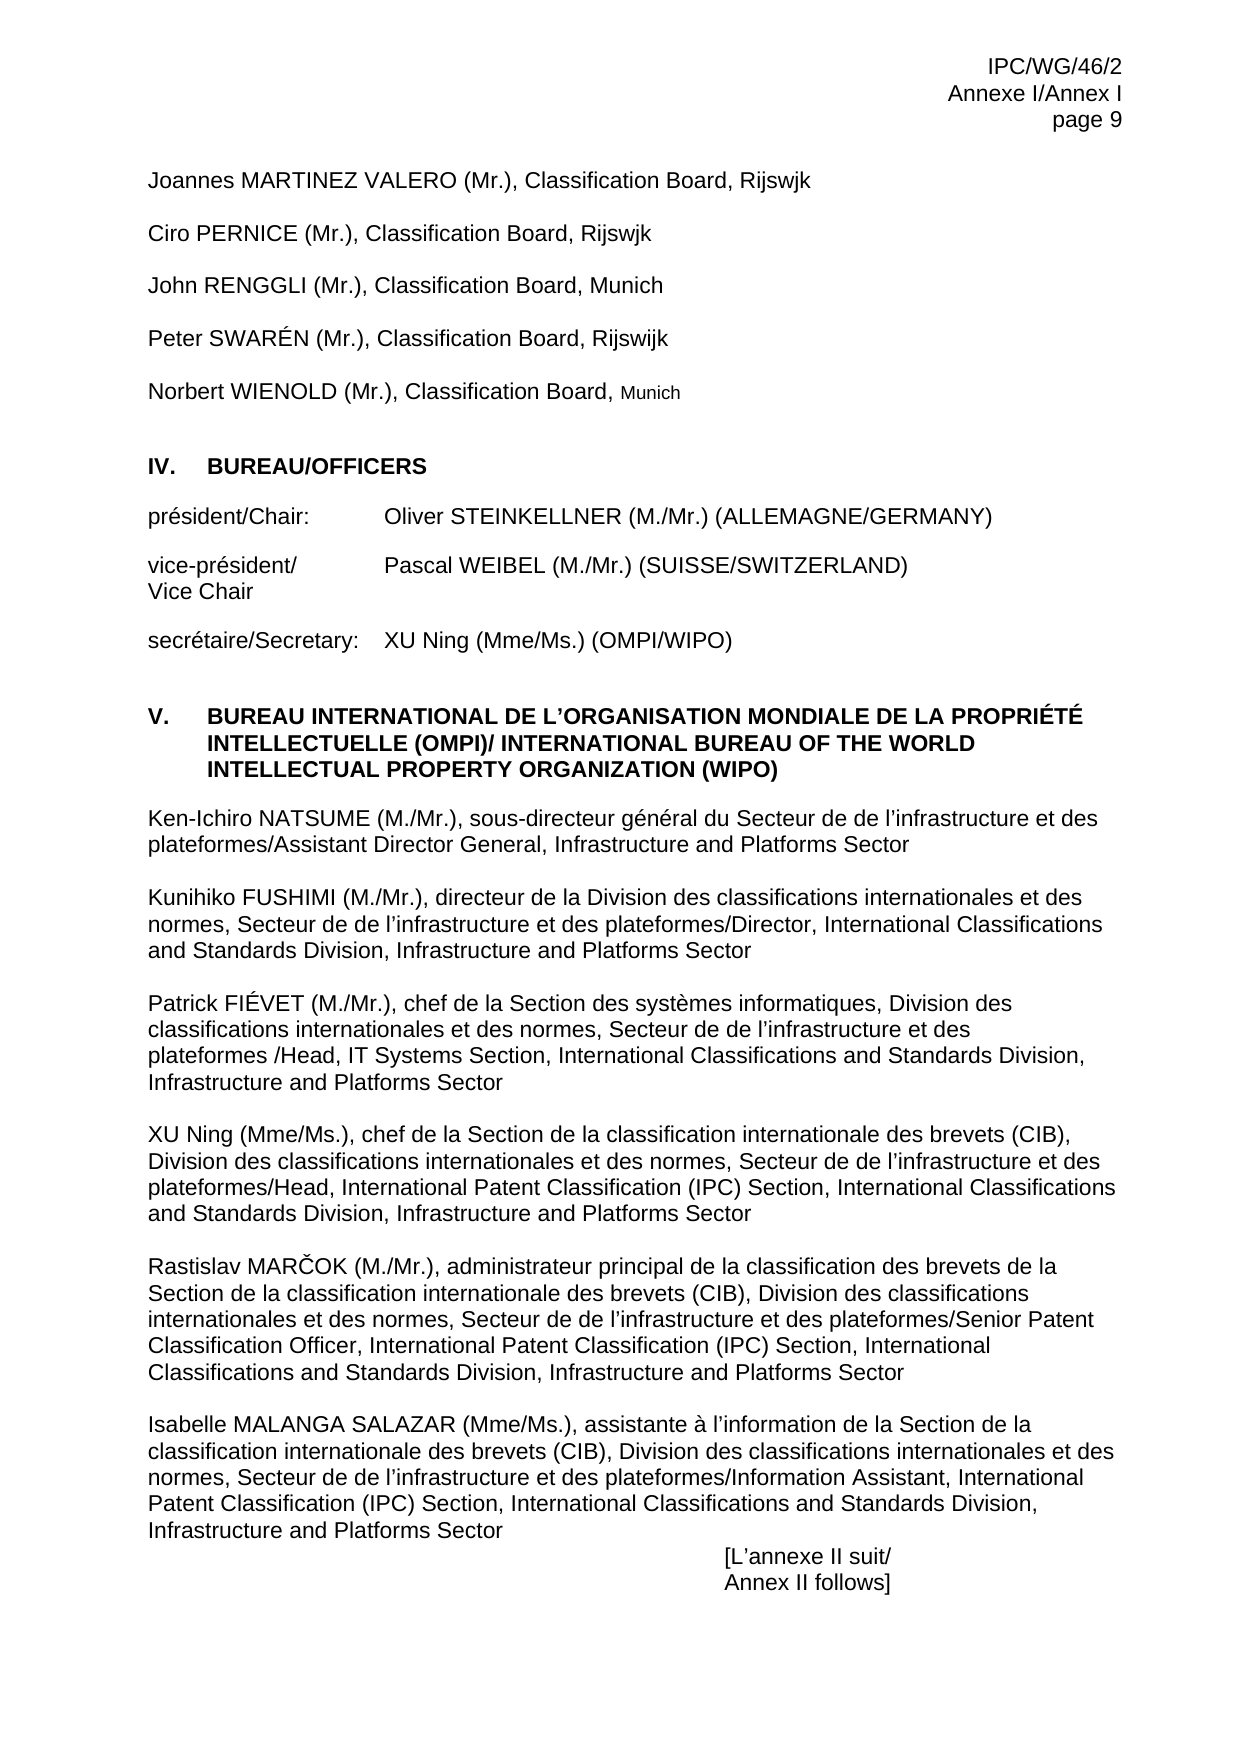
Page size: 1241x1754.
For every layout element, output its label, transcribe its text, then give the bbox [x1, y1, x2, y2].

text Norbert WIENOLD (Mr.), Classification Board, Munich [148, 378, 1122, 404]
text Peter SWARÉN (Mr.), Classification Board, Rijswijk [148, 325, 1122, 351]
text [L’annexe II suit/ Annex II follows] [724, 1543, 1122, 1596]
text XU Ning (Mme/Ms.), chef de la Section de la classification internationale des brevets (CIB), Division des classifications internationales et des normes, Secteur de de l’infrastructure et des plateformes/Head, International Patent Classification (IPC) Section, International Classifications and Standards Division, Infrastructure and Platforms Sector [148, 1121, 1122, 1227]
text V. BUREAU INTERNATIONAL DE L’ORGANISATION MONDIALE DE LA PROPRIÉTÉ INTELLECTUELLE (OMPI)/ INTERNATIONAL BUREAU OF THE WORLD INTELLECTUAL PROPERTY ORGANIZATION (WIPO) [148, 703, 1122, 782]
text Kunihiko FUSHIMI (M./Mr.), directeur de la Division des classifications internationales et des normes, Secteur de de l’infrastructure et des plateformes/Director, International Classifications and Standards Division, Infrastructure and Platforms Sector [148, 884, 1122, 963]
text Patrick FIÉVET (M./Mr.), chef de la Section des systèmes informatiques, Division des classifications internationales et des normes, Secteur de de l’infrastructure et des plateformes /Head, IT Systems Section, International Classifications and Standards Division, Infrastructure and Platforms Sector [148, 989, 1122, 1095]
text vice-président/ Pascal WEIBEL (M./Mr.) (SUISSE/SWITZERLAND) Vice Chair [148, 552, 1122, 604]
text Rastislav MARČOK (M./Mr.), administrateur principal de la classification des brevets de la Section de la classification internationale des brevets (CIB), Division des classifications internationales et des normes, Secteur de de l’infrastructure et des plateformes/Senior Patent Classification Officer, International Patent Classification (IPC) Section, International Classifications and Standards Division, Infrastructure and Platforms Sector [148, 1253, 1122, 1385]
text Ken-Ichiro NATSUME (M./Mr.), sous-directeur général du Secteur de de l’infrastructure et des plateformes/Assistant Director General, Infrastructure and Platforms Sector [148, 805, 1122, 858]
text secrétaire/Secretary: XU Ning (Mme/Ms.) (OMPI/WIPO) [148, 627, 1122, 654]
text Ciro PERNICE (Mr.), Classification Board, Rijswjk [148, 219, 1122, 246]
text Joannes MARTINEZ VALERO (Mr.), Classification Board, Rijswjk [148, 167, 1122, 193]
text président/Chair: Oliver STEINKELLNER (M./Mr.) (ALLEMAGNE/GERMANY) [148, 503, 1122, 529]
text Isabelle MALANGA SALAZAR (Mme/Ms.), assistante à l’information de la Section de la classification internationale des brevets (CIB), Division des classifications internationales et des normes, Secteur de de l’infrastructure et des plateformes/Information Assistant, International Patent Classification (IPC) Section, International Classifications and Standards Division, Infrastructure and Platforms Sector [148, 1411, 1122, 1543]
text IV. BUREAU/OFFICERS [148, 453, 1122, 480]
text John RENGGLI (Mr.), Classification Board, Munich [148, 272, 1122, 299]
